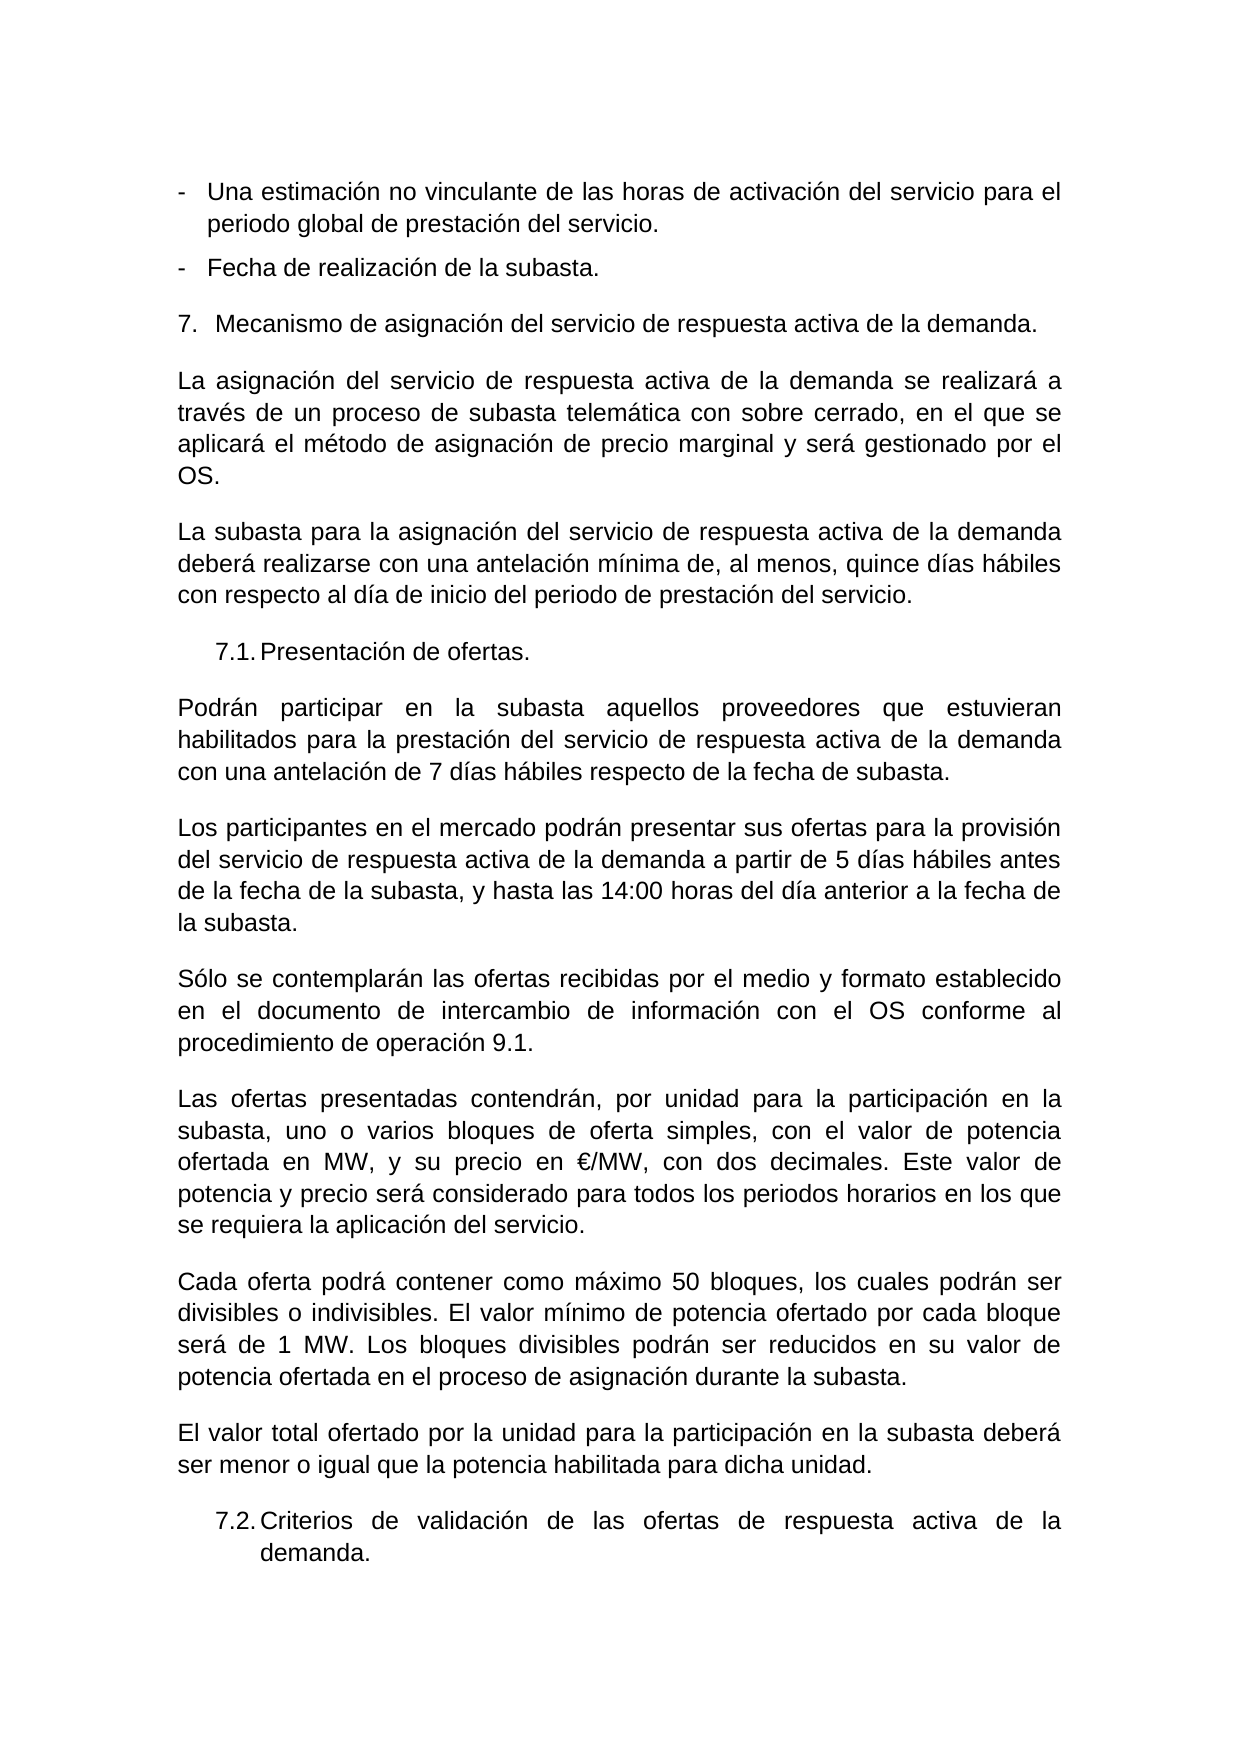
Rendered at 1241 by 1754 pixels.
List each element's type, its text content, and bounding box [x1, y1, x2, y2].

list Una estimación no vinculante de las horas de activación del servicio para el periodo global de prestación del servicio. [177, 177, 1063, 237]
text La asignación del servicio de respuesta activa de la demanda se realizará a través de un proceso de subasta telemática con sobre cerrado, en el que se aplicará el método de asignación de precio marginal y será gestionado por el OS. [177, 366, 1063, 489]
text La subasta para la asignación del servicio de respuesta activa de la demanda deberá realizarse con una antelación mínima de, al menos, quince días hábiles con respecto al día de inicio del periodo de prestación del servicio. [177, 517, 1063, 609]
list Presentación de ofertas. [215, 637, 1063, 666]
text Los participantes en el mercado podrán presentar sus ofertas para la provisión del servicio de respuesta activa de la demanda a partir de 5 días hábiles antes de la fecha de la subasta, y hasta las 14:00 horas del día anterior a la fecha de la subasta. [177, 813, 1063, 937]
text Podrán participar en la subasta aquellos proveedores que estuvieran habilitados para la prestación del servicio de respuesta activa de la demanda con una antelación de 7 días hábiles respecto de la fecha de subasta. [177, 693, 1063, 785]
text Las ofertas presentadas contendrán, por unidad para la participación en la subasta, uno o varios bloques de oferta simples, con el valor de potencia ofertada en MW, y su precio en €/MW, con dos decimales. Este valor de potencia y precio será considerado para todos los periodos horarios en los que se requiera la aplicación del servicio. [177, 1084, 1063, 1239]
text El valor total ofertado por la unidad para la participación en la subasta deberá ser menor o igual que la potencia habilitada para dicha unidad. [177, 1418, 1063, 1478]
text Cada oferta podrá contener como máximo 50 bloques, los cuales podrán ser divisibles o indivisibles. El valor mínimo de potencia ofertado por cada bloque será de 1 MW. Los bloques divisibles podrán ser reducidos en su valor de potencia ofertada en el proceso de asignación durante la subasta. [177, 1267, 1063, 1390]
list Fecha de realización de la subasta. [177, 253, 1063, 282]
list Criterios de validación de las ofertas de respuesta activa de la demanda. [215, 1506, 1063, 1567]
text Sólo se contemplarán las ofertas recibidas por el medio y formato establecido en el documento de intercambio de información con el OS conforme al procedimiento de operación 9.1. [177, 964, 1063, 1056]
list Mecanismo de asignación del servicio de respuesta activa de la demanda. [177, 309, 1063, 338]
